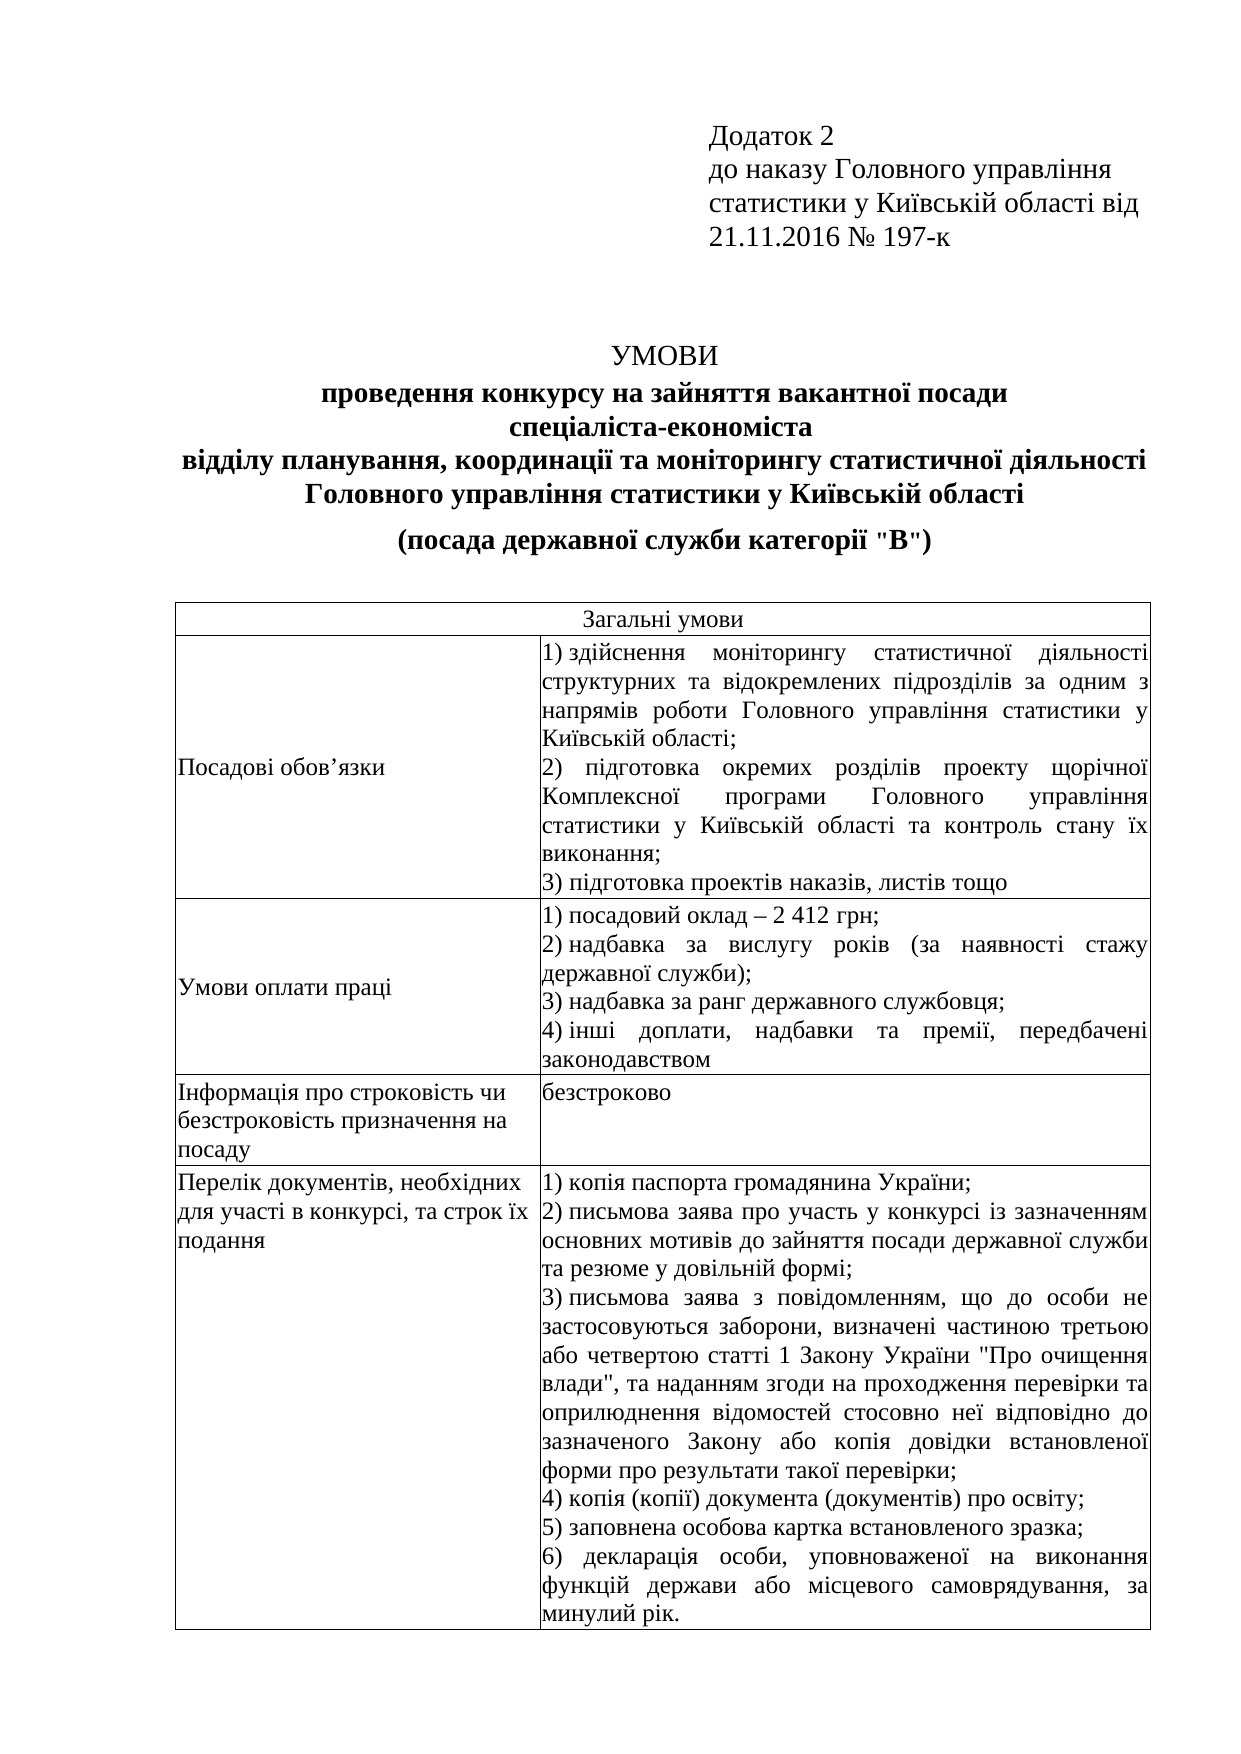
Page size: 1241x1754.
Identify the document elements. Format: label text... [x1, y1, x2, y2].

text (посада державної служби категорії "В") [177, 522, 1152, 556]
table_cell 1) посадовий оклад – 2 412 грн; 2) надбавка за вислугу років (за наявності стажу державної служби); 3) надбавка за ранг державного службовця; 4) інші доплати, надбавки та премії, передбачені законодавством [541, 899, 1150, 1074]
text проведення конкурсу на зайняття вакантної посади спеціаліста-економіста відділу планування, координації та моніторингу статистичної діяльності Головного управління статистики у Київській області [177, 375, 1152, 509]
table_header Загальні умови [176, 603, 1150, 634]
text УМОВИ [177, 338, 1152, 372]
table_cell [541, 1166, 1150, 1629]
table_cell Інформація про строковість чи безстроковість призначення на посаду [176, 1075, 540, 1164]
table_cell Умови оплати праці [176, 899, 540, 1074]
table_cell безстроково [541, 1075, 1150, 1164]
text Додаток 2 до наказу Головного управління статистики у Київській області від 21.11.2016 № 197-к [709, 118, 1152, 252]
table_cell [176, 1166, 540, 1629]
table_cell 1) здійснення моніторингу статистичної діяльності структурних та відокремлених підрозділів за одним з напрямів роботи Головного управління статистики у Київській області; 2) підготовка окремих розділів проекту щорічної Комплексної програми Головного управління статистики у Київській області та контроль стану їх виконання; 3) підготовка проектів наказів, листів тощо [541, 636, 1150, 897]
table_cell Посадові обов’язки [176, 636, 540, 897]
